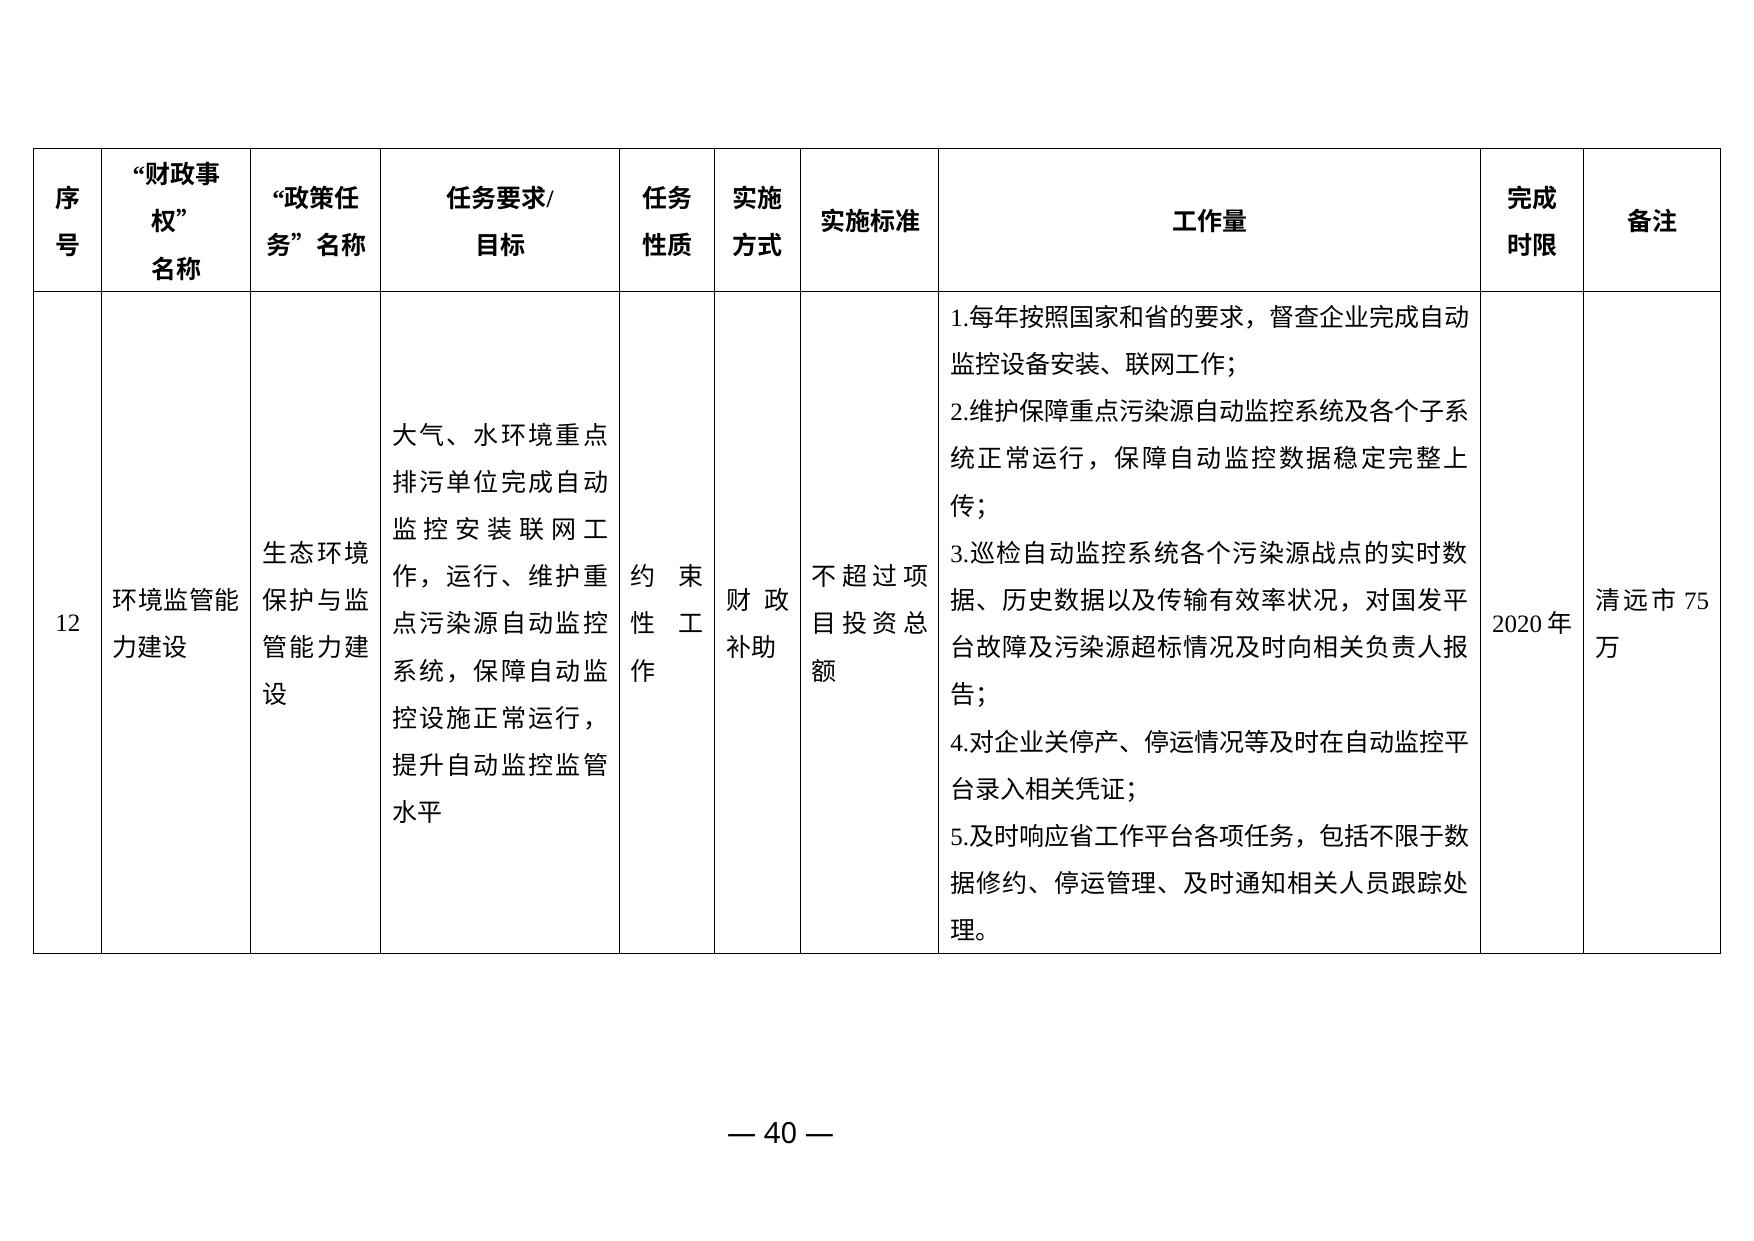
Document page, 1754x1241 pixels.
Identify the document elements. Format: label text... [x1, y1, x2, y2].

table_header 任务性质 [620, 149, 714, 291]
table_cell 环境监管能力建设 [102, 292, 250, 952]
table_header 备注 [1584, 149, 1720, 291]
table_cell 12 [34, 292, 101, 952]
table_header 完成 时限 [1481, 149, 1583, 291]
table_cell 2020年 [1481, 292, 1583, 952]
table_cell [939, 292, 1480, 952]
table_header 实施标准 [801, 149, 938, 291]
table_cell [381, 292, 619, 952]
table_header “财政事权” 名称 [102, 149, 250, 291]
table_header “政策任务”名称 [251, 149, 380, 291]
table_header 工作量 [939, 149, 1480, 291]
table_cell 生态环境保护与监管能力建设 [251, 292, 380, 952]
table_cell 不超过项目投资总额 [801, 292, 938, 952]
table_header 实施 方式 [715, 149, 800, 291]
table_cell 约束性工作 [620, 292, 714, 952]
table_header 任务要求/ 目标 [381, 149, 619, 291]
table_header 序号 [34, 149, 101, 291]
table_cell 清远市75万 [1584, 292, 1720, 952]
table_cell 财政补助 [715, 292, 800, 952]
